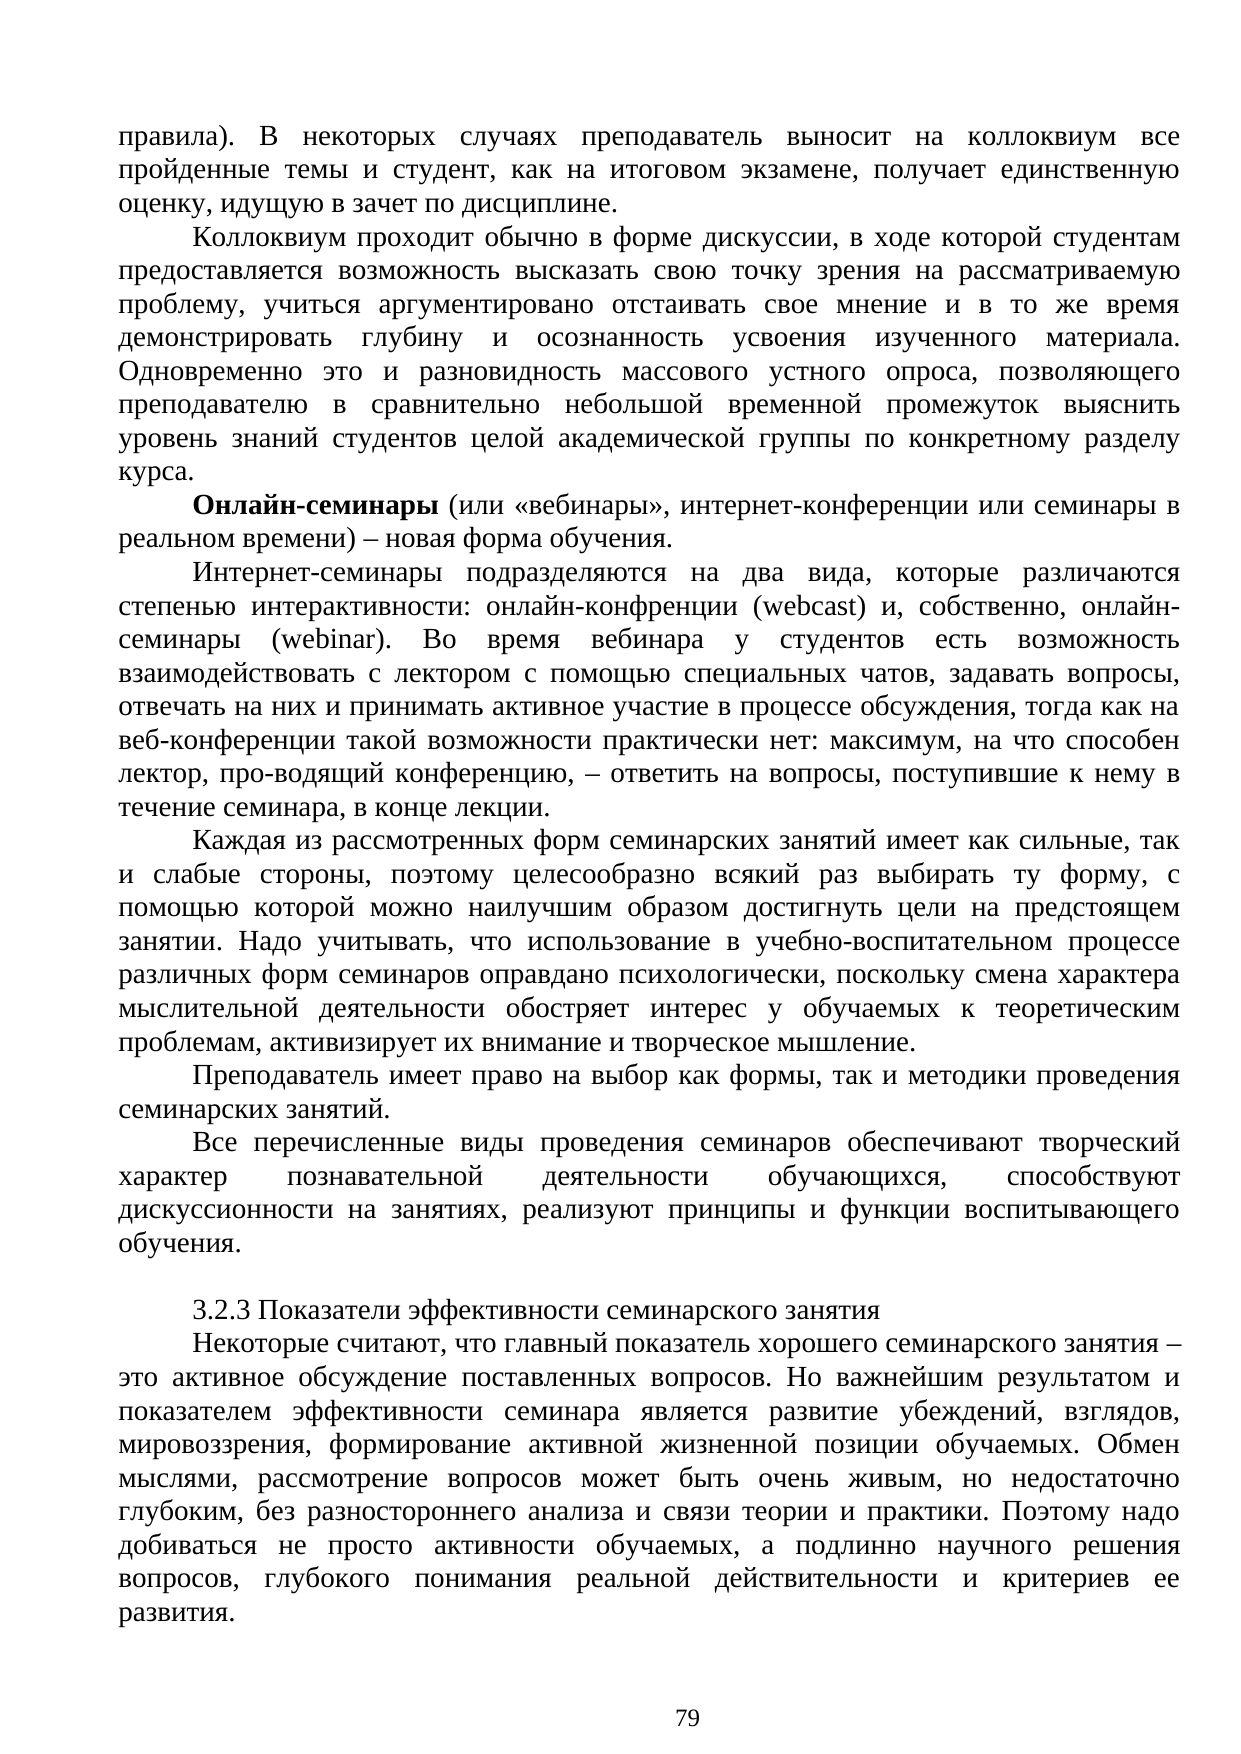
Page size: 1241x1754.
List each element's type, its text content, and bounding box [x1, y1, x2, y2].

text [118, 118, 1181, 219]
text 3.2.3 Показатели эффективности семинарского занятия [118, 1292, 1181, 1326]
text Коллоквиум проходит обычно в форме дискуссии, в ходе которой студентам предоставляется возможность высказать свою точку зрения на рассматриваемую проблему, учиться аргументировано отстаивать свое мнение и в то же время демонстрировать глубину и осознанность усвоения изученного материала. Одновременно это и разновидность массового устного опроса, позволяющего преподавателю в сравнительно небольшой временной промежуток выяснить уровень знаний студентов целой академической группы по конкретному разделу курса. [118, 219, 1181, 487]
text Преподаватель имеет право на выбор как формы, так и методики проведения семинарских занятий. [118, 1057, 1181, 1124]
text Интернет-семинары подразделяются на два вида, которые различаются степенью интерактивности: онлайн-конфренции (webcast) и, собственно, онлайн-семинары (webinar). Во время вебинара у студентов есть возможность взаимодействовать с лектором с помощью специальных чатов, задавать вопросы, отвечать на них и принимать активное участие в процессе обсуждения, тогда как на веб-конференции такой возможности практически нет: максимум, на что способен лектор, про-водящий конференцию, – ответить на вопросы, поступившие к нему в течение семинара, в конце лекции. [118, 554, 1181, 822]
text Онлайн-семинары (или «вебинары», интернет-конференции или семинары в реальном времени) – новая форма обучения. [118, 487, 1181, 554]
text Каждая из рассмотренных форм семинарских занятий имеет как сильные, так и слабые стороны, поэтому целесообразно всякий раз выбирать ту форму, с помощью которой можно наилучшим образом достигнуть цели на предстоящем занятии. Надо учитывать, что использование в учебно-воспитательном процессе различных форм семинаров оправдано психологически, поскольку смена характера мыслительной деятельности обостряет интерес у обучаемых к теоретическим проблемам, активизирует их внимание и творческое мышление. [118, 822, 1181, 1057]
text Все перечисленные виды проведения семинаров обеспечивают творческий характер познавательной деятельности обучающихся, способствуют дискуссионности на занятиях, реализуют принципы и функции воспитывающего обучения. [118, 1124, 1181, 1258]
text Некоторые считают, что главный показатель хорошего семинарского занятия –это активное обсуждение поставленных вопросов. Но важнейшим результатом и показателем эффективности семинара является развитие убеждений, взглядов, мировоззрения, формирование активной жизненной позиции обучаемых. Обмен мыслями, рассмотрение вопросов может быть очень живым, но недостаточно глубоким, без разностороннего анализа и связи теории и практики. Поэтому надо добиваться не просто активности обучаемых, а подлинно научного решения вопросов, глубокого понимания реальной действительности и критериев ее развития. [118, 1326, 1181, 1627]
